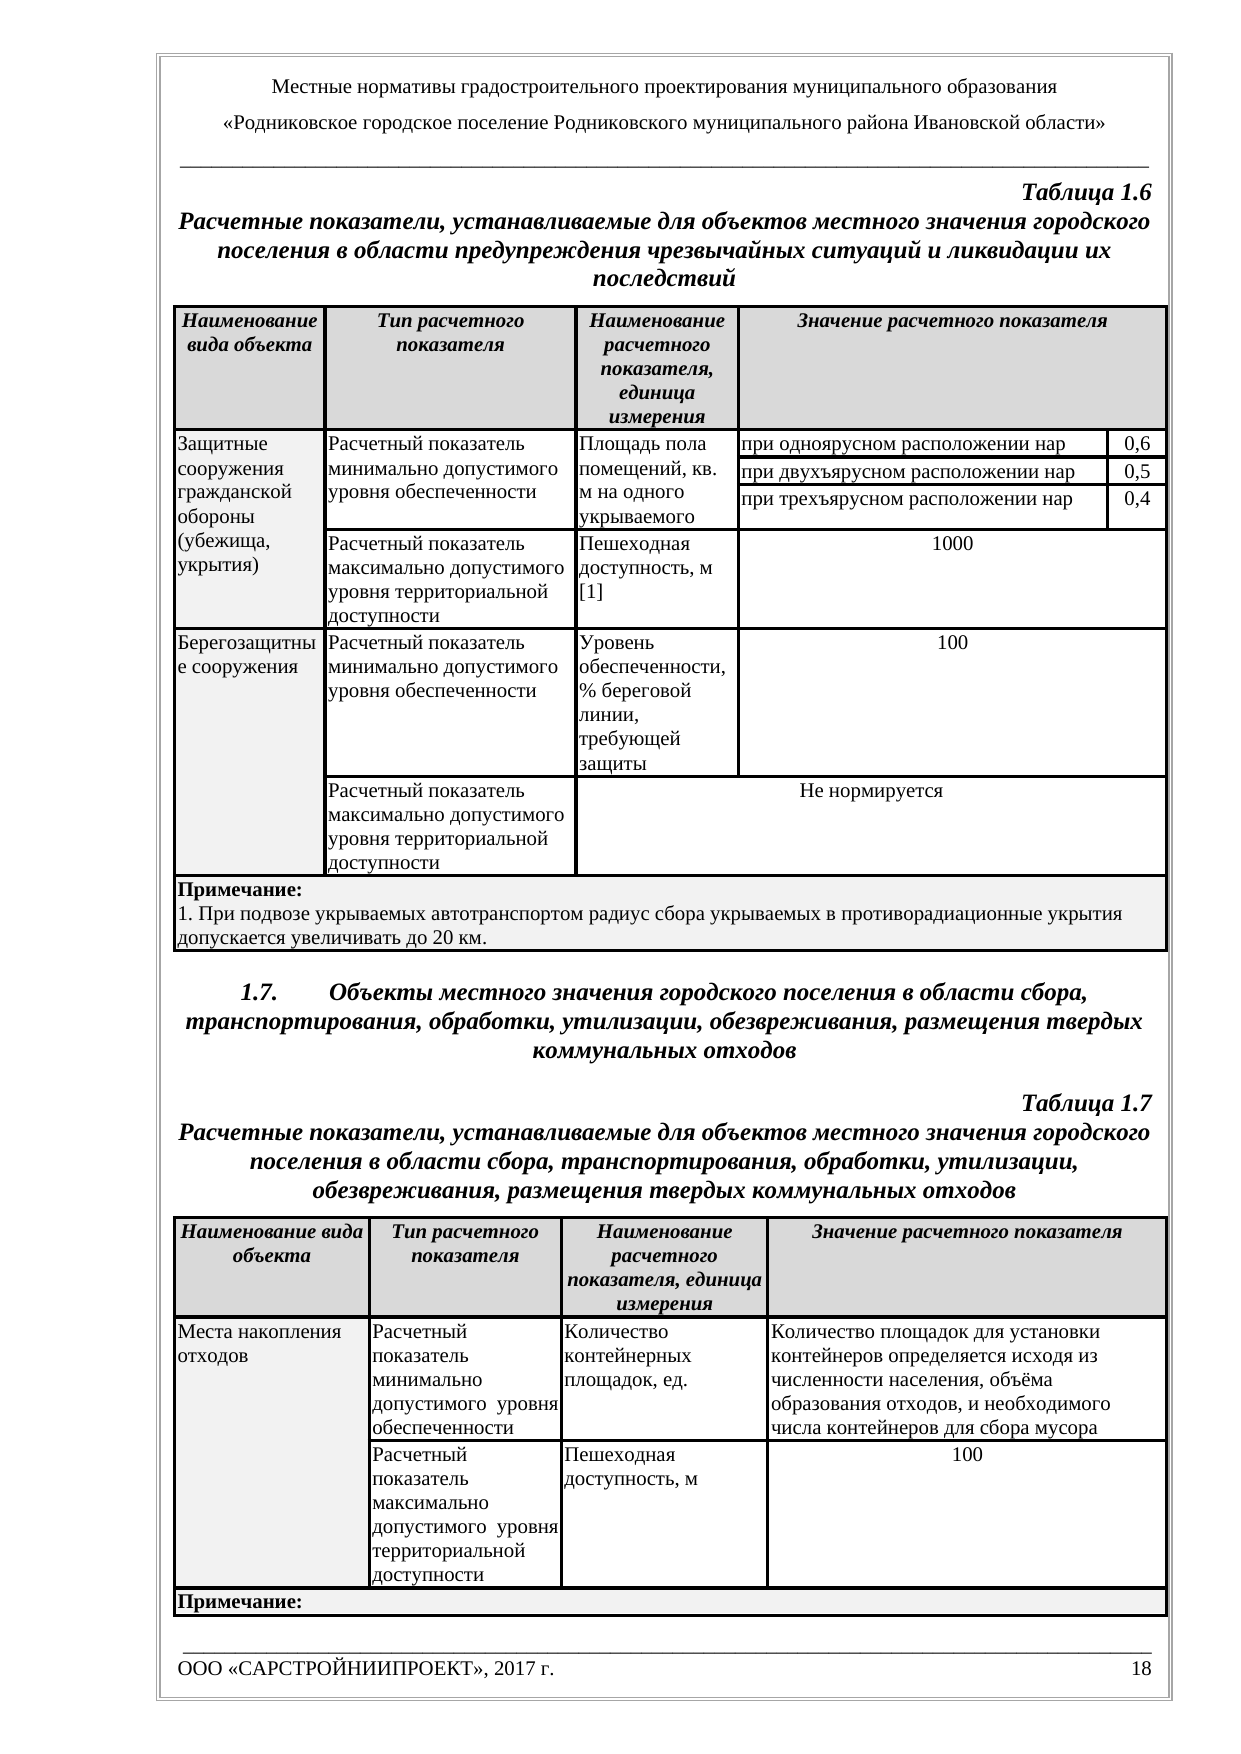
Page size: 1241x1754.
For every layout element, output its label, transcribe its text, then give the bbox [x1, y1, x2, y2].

table_cell при одноярусном расположении нар [740, 431, 1106, 455]
text Таблица 1.6 [177, 177, 1152, 206]
table_header Наименование расчетного показателя, единица измерения [563, 1219, 766, 1315]
table_cell Расчетный показатель максимально допустимого уровня территориальной доступности [371, 1442, 560, 1586]
table_cell 100 [740, 630, 1165, 774]
table_cell Защитные сооружения гражданской обороны (убежища, укрытия) [176, 431, 323, 627]
table_cell Места накопления отходов [176, 1319, 368, 1586]
table_cell 1000 [740, 531, 1165, 627]
table_cell Количество контейнерных площадок, ед. [563, 1319, 766, 1439]
text Расчетные показатели, устанавливаемые для объектов местного значения городского поселения в области сбора, транспортирования, обработки, утилизации, обезвреживания, размещения твердых коммунальных отходов [177, 1117, 1152, 1203]
table_cell Количество площадок для установки контейнеров определяется исходя из численности населения, объёма образования отходов, и необходимого числа контейнеров для сбора мусора [769, 1319, 1165, 1439]
table_cell Площадь пола помещений, кв. м на одного укрываемого [578, 431, 737, 528]
table_cell Расчетный показатель максимально допустимого уровня территориальной доступности [327, 778, 574, 874]
table_cell Расчетный показатель максимально допустимого уровня территориальной доступности [327, 531, 574, 627]
table_cell 0,5 [1109, 459, 1165, 483]
subtitle Объекты местного значения городского поселения в области сбора, транспортирования, обработки, утилизации, обезвреживания, размещения твердых коммунальных отходов [177, 977, 1152, 1063]
table_cell Расчетный показатель минимально допустимого уровня обеспеченности [327, 431, 574, 528]
table_cell Уровень обеспеченности, % береговой линии, требующей защиты [578, 630, 737, 774]
table_cell Примечание: 1. При подвозе укрываемых автотранспортом радиус сбора укрываемых в противорадиационные укрытия допускается увеличивать до 20 км. [176, 877, 1165, 949]
table_cell Пешеходная доступность, м [1] [578, 531, 737, 627]
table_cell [176, 1590, 1165, 1613]
text Расчетные показатели, устанавливаемые для объектов местного значения городского поселения в области предупреждения чрезвычайных ситуаций и ликвидации их последствий [177, 206, 1152, 292]
table_cell 100 [769, 1442, 1165, 1586]
table_header Наименование расчетного показателя, единица измерения [578, 308, 737, 428]
table_cell 0,4 [1109, 486, 1165, 528]
table_cell Расчетный показатель минимально допустимого уровня обеспеченности [371, 1319, 560, 1439]
table_header Наименование вида объекта [176, 308, 323, 428]
table_cell при двухъярусном расположении нар [740, 459, 1106, 483]
text Таблица 1.7 [177, 1088, 1152, 1117]
table_header Наименование вида объекта [176, 1219, 368, 1315]
table_header Тип расчетного показателя [327, 308, 574, 428]
table_header Значение расчетного показателя [769, 1219, 1165, 1315]
table_cell Берегозащитные сооружения [176, 630, 323, 874]
table_cell Пешеходная доступность, м [563, 1442, 766, 1586]
table_cell Расчетный показатель минимально допустимого уровня обеспеченности [327, 630, 574, 774]
table_header Тип расчетного показателя [371, 1219, 560, 1315]
table_cell Не нормируется [578, 778, 1165, 874]
table_cell 0,6 [1109, 431, 1165, 455]
table_header Значение расчетного показателя [740, 308, 1165, 428]
table_cell при трехъярусном расположении нар [740, 486, 1106, 528]
